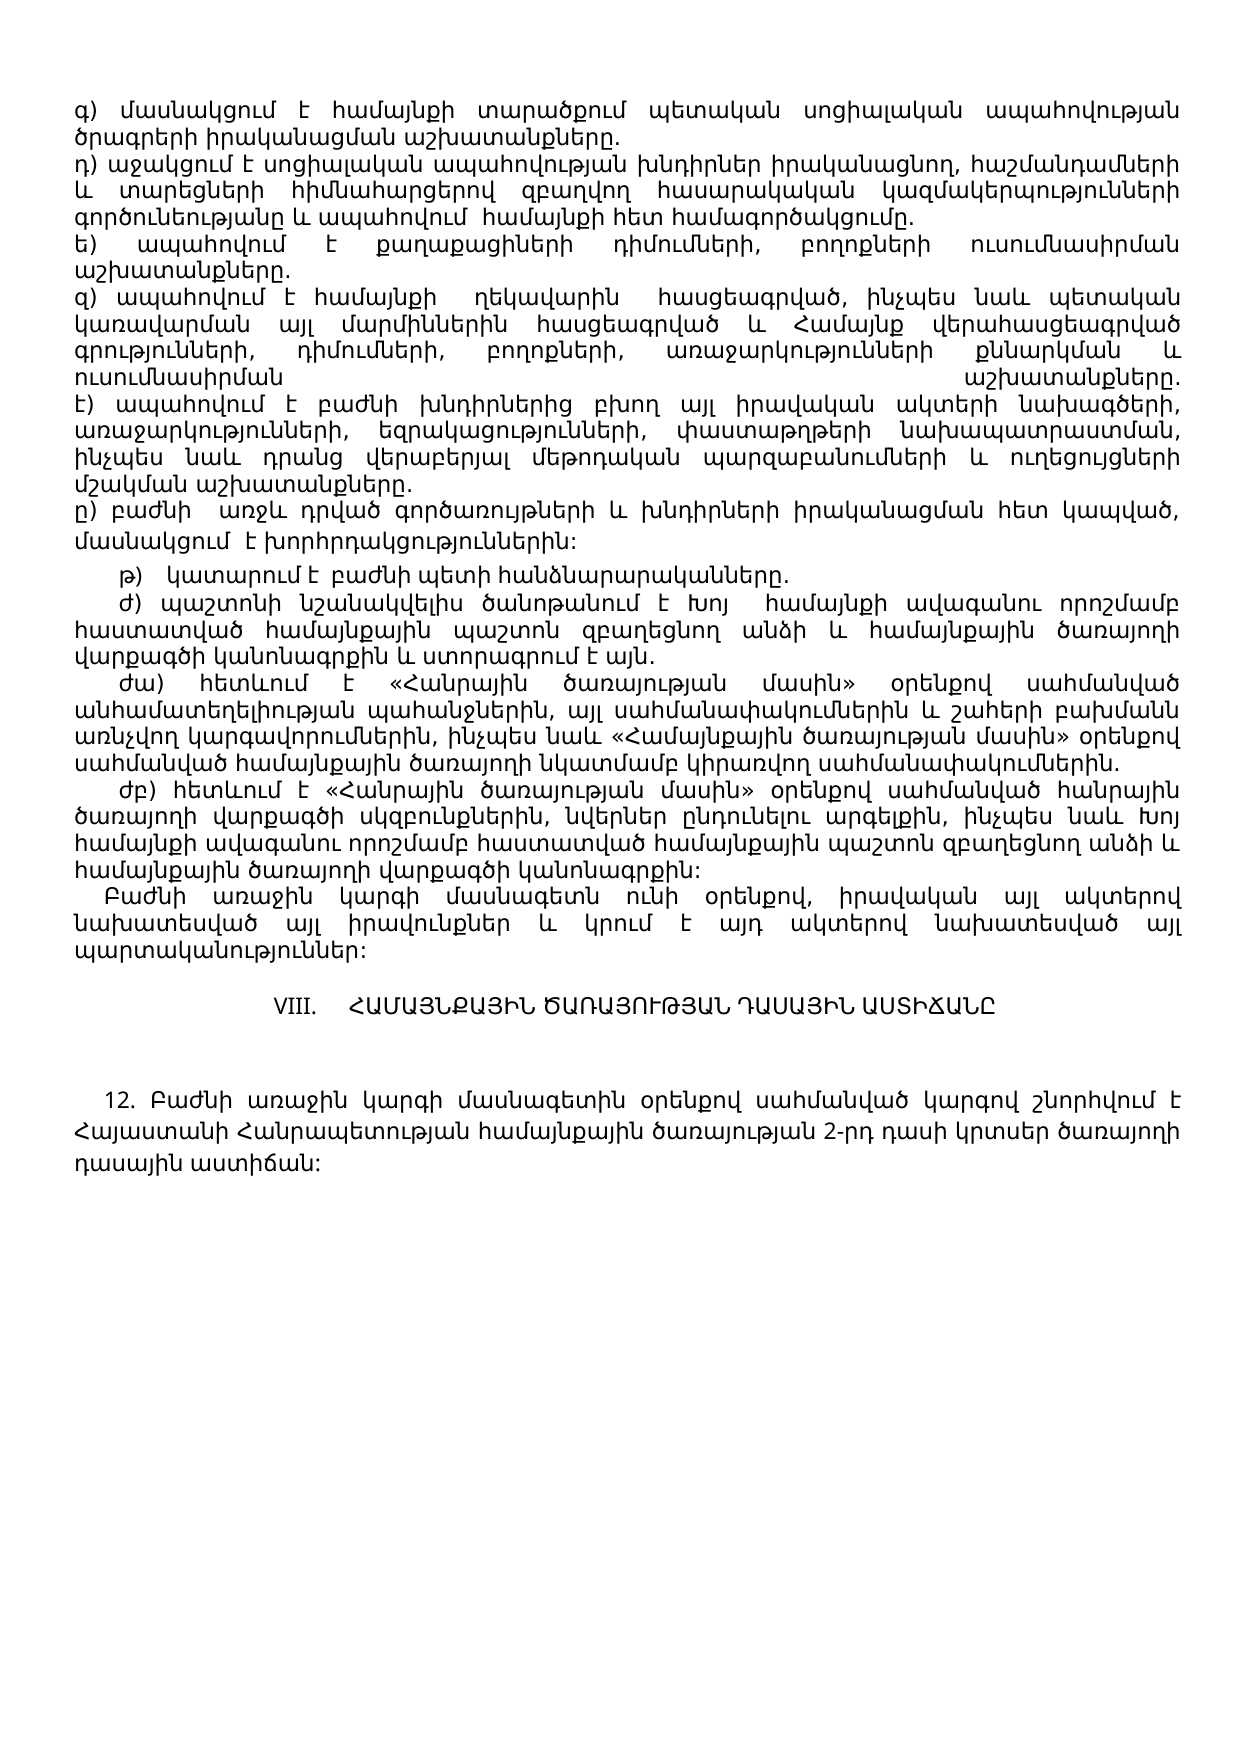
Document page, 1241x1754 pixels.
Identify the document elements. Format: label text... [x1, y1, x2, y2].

text Բաժնի առաջին կարգի մասնագետն ունի oրենքով, իրավական այլ ակտերով նախատեսված այլ իրավունքներ և կրում է այդ ակտերով նախատեսված այլ պարտականություններ: [74, 883, 1181, 963]
text գ) մասնակցում է համայնքի տարածքում պետական սոցիալական ապահովության ծրագրերի իրականացման աշխատանքները. [74, 98, 1181, 151]
text ժա) հետևում է «Հանրային ծառայության մասին» օրենքով սահմանված անհամատեղելիության պահանջներին, այլ սահմանափակումներին և շահերի բախմանն առնչվող կարգավորումներին, ինչպես նաև «Համայնքային ծառայության մասին» օրենքով սահմանված համայնքային ծառայողի նկատմամբ կիրառվող սահմանափակումներին. [74, 670, 1181, 777]
text 12. Բաժնի առաջին կարգի մասնագետին օրենքով սահմանված կարգով շնորհվում է Հայաստանի Հանրապետության համայնքային ծառայության 2-րդ դասի կրտսեր ծառայողի դասային աստիճան: [74, 1084, 1181, 1178]
text ժբ) հետևում է «Հանրային ծառայության մասին» օրենքով սահմանված հանրային ծառայողի վարքագծի սկզբունքներին, նվերներ ընդունելու արգելքին, ինչպես նաև Խոյ համայնքի ավագանու որոշմամբ հաստատված համայնքային պաշտոն զբաղեցնող անձի և համայնքային ծառայողի վարքագծի կանոնագրքին: [74, 777, 1181, 883]
list ՀԱՄԱՅՆՔԱՅԻՆ ԾԱՌԱՅՈՒԹՅԱՆ ԴԱՍԱՅԻՆ ԱՍՏԻՃԱՆԸ [89, 990, 1181, 1021]
text դ) աջակցում է սոցիալական ապահովության խնդիրներ իրականացնող, հաշմանդամների և տարեցների հիմնահարցերով զբաղվող հասարակական կազմակերպությունների գործունեությանը և ապահովում համայնքի հետ համագործակցումը. [74, 151, 1181, 231]
text ե) ապահովում է քաղաքացիների դիմումների, բողոքների ուսումնասիրման աշխատանքները. [74, 231, 1181, 284]
text զ) ապահովում է համայնքի ղեկավարին հասցեագրված, ինչպես նաև պետական կառավարման այլ մարմիններին հասցեագրված և Համայնք վերահասցեագրված գրությունների, դիմումների, բողոքների, առաջարկությունների քննարկման և ուսումնասիրման աշխատանքները. է) ապահովում է բաժնի խնդիրներից բխող այլ իրավական ակտերի նախագծերի, առաջարկությունների, եզրակացությունների, փաստաթղթերի նախապատրաստման, ինչպես նաև դրանց վերաբերյալ մեթոդական պարզաբանումների և ուղեցույցների մշակման աշխատանքները. [74, 284, 1181, 498]
text թ) կատարում է բաժնի պետի հանձնարարականները. [74, 559, 1181, 590]
text ժ) պաշտոնի նշանակվելիս ծանոթանում է Խոյ համայնքի ավագանու որոշմամբ հաստատված համայնքային պաշտոն զբաղեցնող անձի և համայնքային ծառայողի վարքագծի կանոնագրքին և ստորագրում է այն. [74, 590, 1181, 670]
text ը) բաժնի առջև դրված գործառույթների և խնդիրների իրականացման հետ կապված, մասնակցում է խորհրդակցություններին: [74, 498, 1181, 555]
